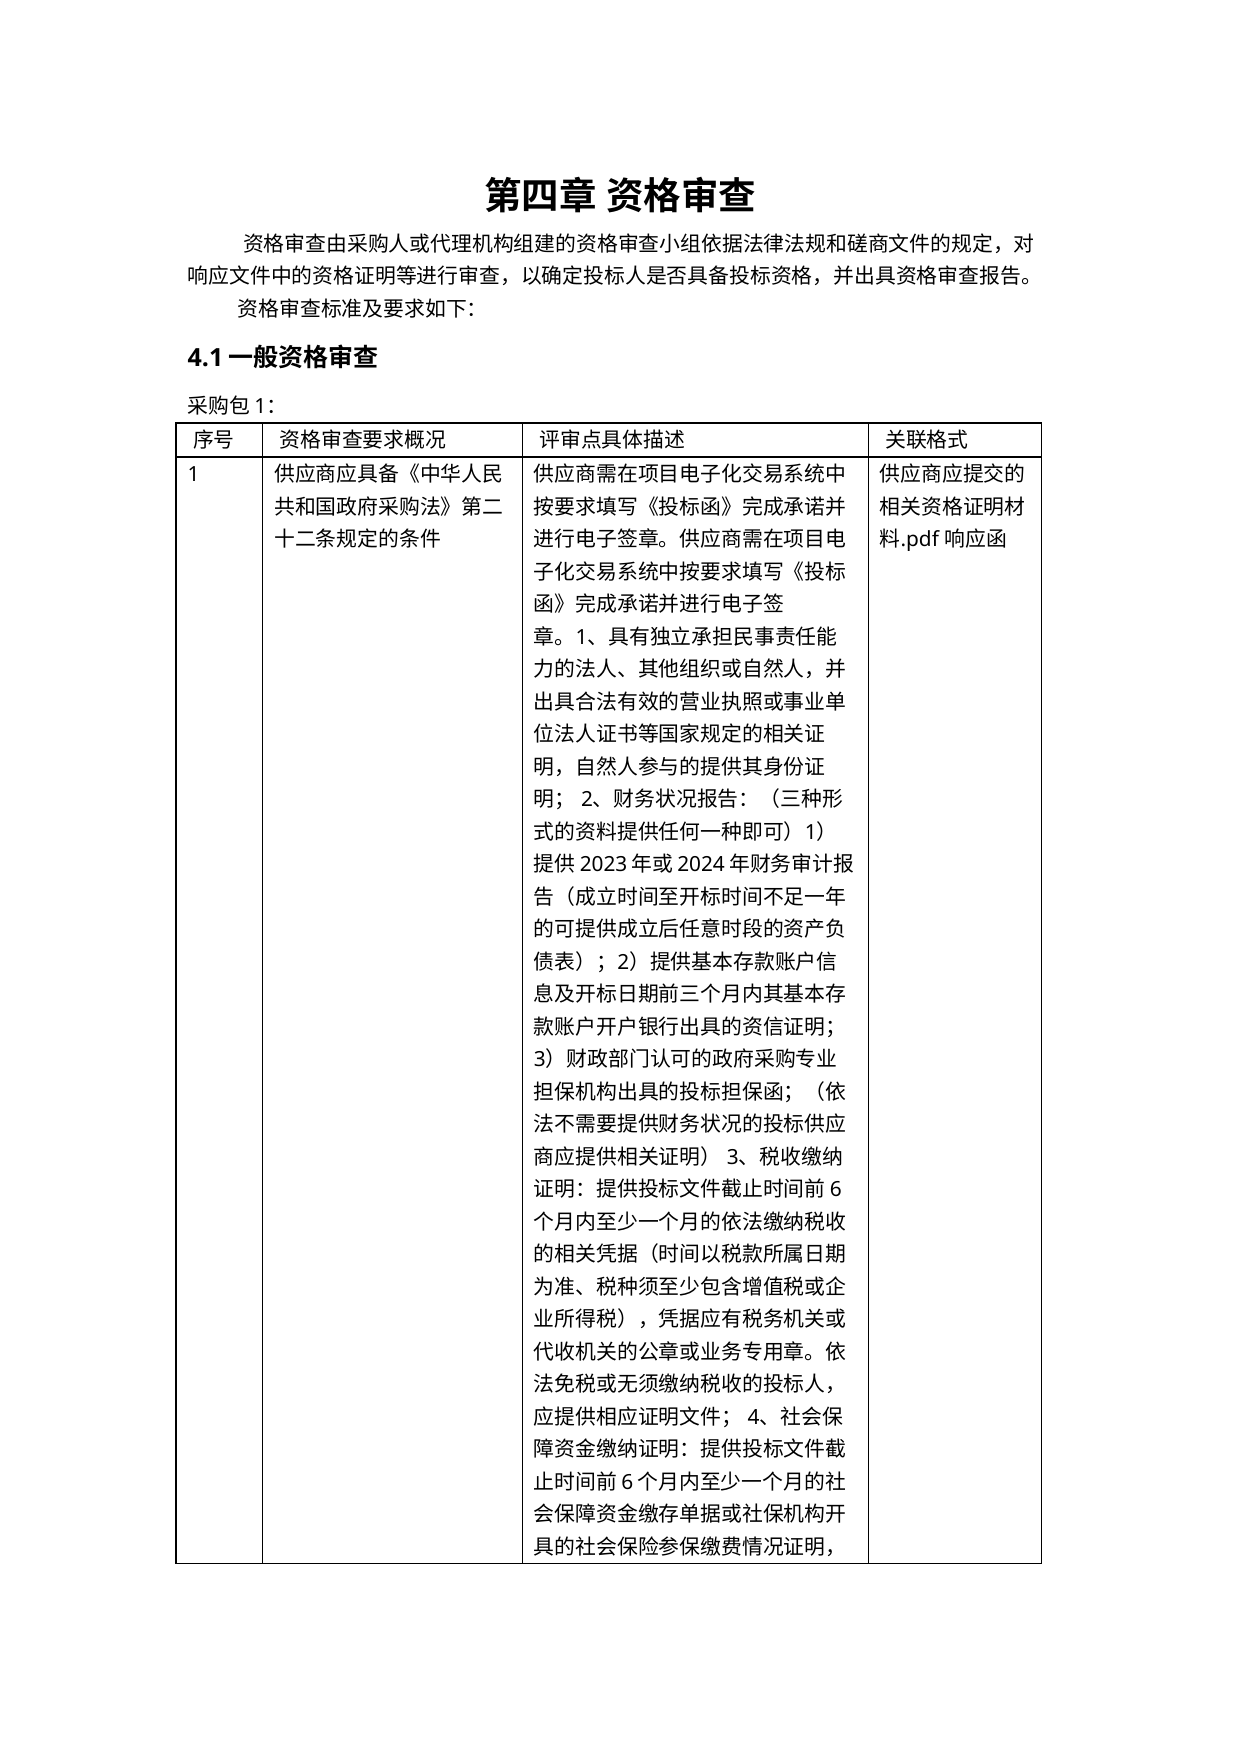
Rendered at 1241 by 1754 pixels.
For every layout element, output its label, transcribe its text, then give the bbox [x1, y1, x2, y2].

text 4.1一般资格审查 [187, 324, 1053, 389]
text 资格审查由采购人或代理机构组建的资格审查小组依据法律法规和磋商文件的规定，对响应文件中的资格证明等进行审查，以确定投标人是否具备投标资格，并出具资格审查报告。 [187, 227, 1053, 292]
text 第四章 资格审查 [187, 162, 1053, 227]
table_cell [263, 458, 522, 1563]
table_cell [869, 458, 1041, 1563]
text 采购包1： [187, 389, 1053, 422]
table_header 评审点具体描述 [523, 424, 868, 456]
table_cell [523, 458, 868, 1563]
table_header 资格审查要求概况 [263, 424, 522, 456]
table_header 关联格式 [869, 424, 1041, 456]
table_header 序号 [177, 424, 262, 456]
text 资格审查标准及要求如下： [187, 292, 1053, 324]
table_cell 1 [177, 458, 262, 1563]
